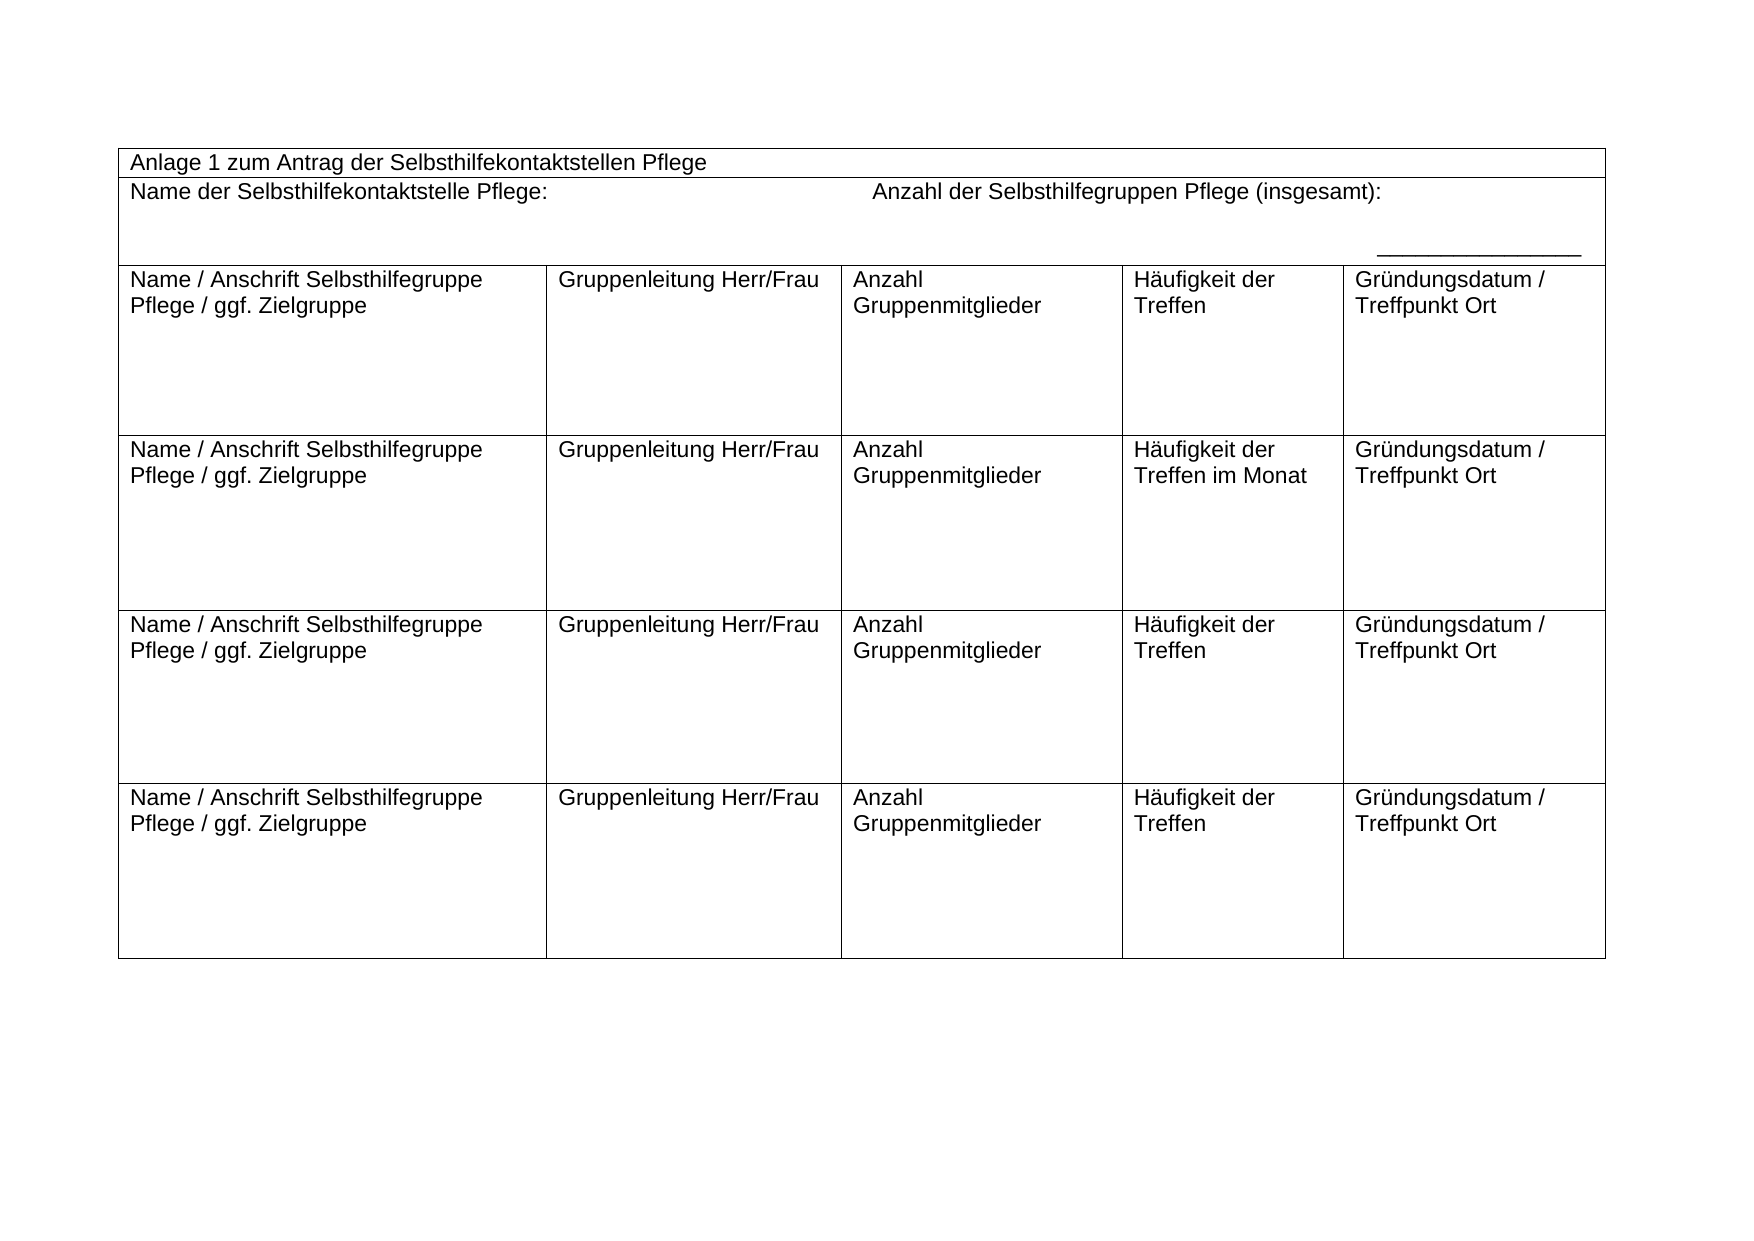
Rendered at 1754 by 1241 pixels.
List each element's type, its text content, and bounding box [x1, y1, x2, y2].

table_cell Name / Anschrift Selbsthilfegruppe Pflege / ggf. Zielgruppe [119, 611, 546, 783]
table_cell Name / Anschrift Selbsthilfegruppe Pflege / ggf. Zielgruppe [119, 436, 546, 610]
table_cell Häufigkeit der Treffen [1123, 611, 1343, 783]
table_cell Gründungsdatum / Treffpunkt Ort [1344, 784, 1605, 958]
table_cell Anzahl Gruppenmitglieder [842, 436, 1122, 610]
table_cell Gruppenleitung Herr/Frau [547, 611, 841, 783]
table_cell Gründungsdatum / Treffpunkt Ort [1344, 436, 1605, 610]
table_cell Name / Anschrift Selbsthilfegruppe Pflege / ggf. Zielgruppe [119, 784, 546, 958]
table_cell Name der Selbsthilfekontaktstelle Pflege: Anzahl der Selbsthilfegruppen Pflege (insgesamt): ________________ [119, 178, 1605, 265]
table_cell Anzahl Gruppenmitglieder [842, 784, 1122, 958]
table_header Anlage 1 zum Antrag der Selbsthilfekontaktstellen Pflege [119, 149, 1605, 177]
table_cell Name / Anschrift Selbsthilfegruppe Pflege / ggf. Zielgruppe [119, 266, 546, 434]
table_cell Anzahl Gruppenmitglieder [842, 611, 1122, 783]
table_cell Gruppenleitung Herr/Frau [547, 784, 841, 958]
table_cell Häufigkeit der Treffen [1123, 266, 1343, 434]
table_cell Gründungsdatum / Treffpunkt Ort [1344, 611, 1605, 783]
table_cell Häufigkeit der Treffen [1123, 784, 1343, 958]
table_cell Gruppenleitung Herr/Frau [547, 436, 841, 610]
table_cell Anzahl Gruppenmitglieder [842, 266, 1122, 434]
table_cell Häufigkeit der Treffen im Monat [1123, 436, 1343, 610]
table_cell Gruppenleitung Herr/Frau [547, 266, 841, 434]
table_cell Gründungsdatum / Treffpunkt Ort [1344, 266, 1605, 434]
